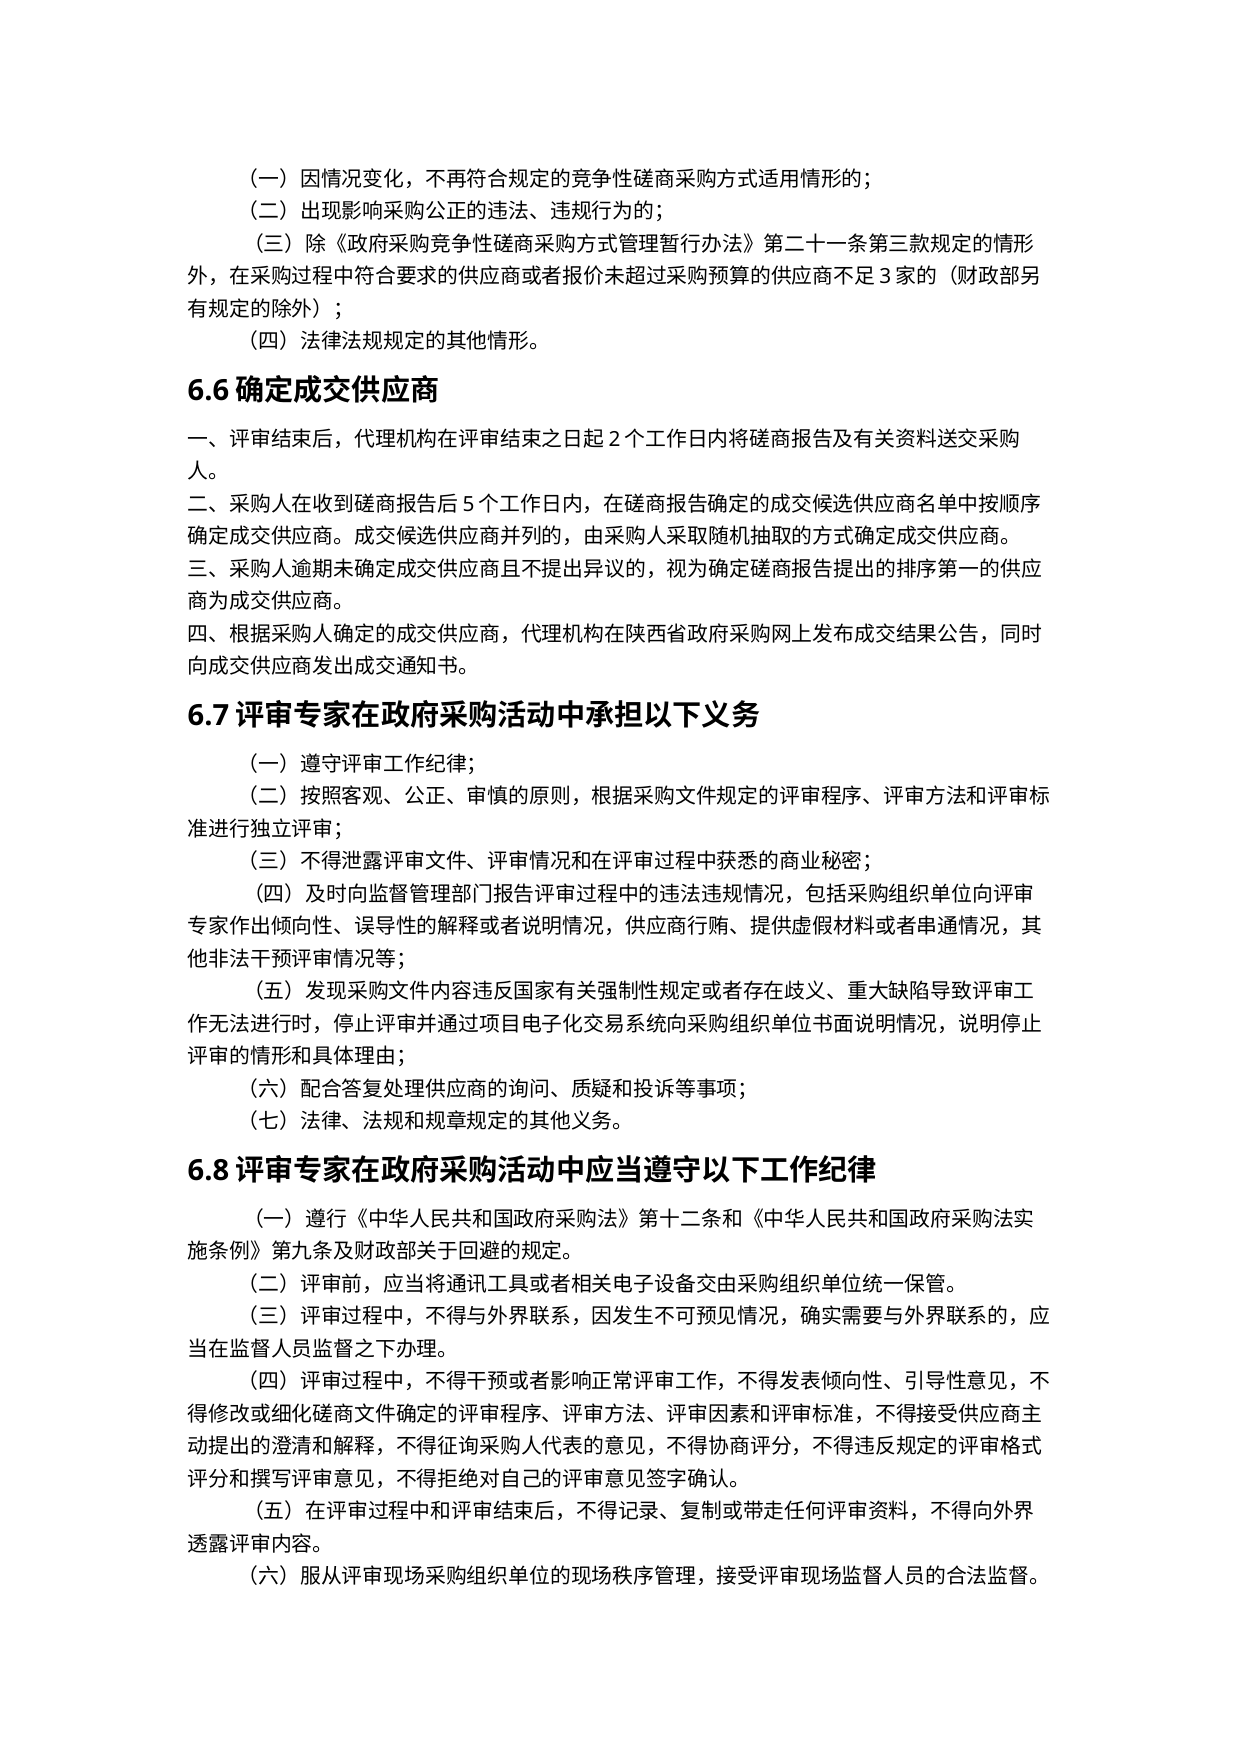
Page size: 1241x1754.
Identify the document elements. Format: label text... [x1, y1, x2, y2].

text （七）法律、法规和规章规定的其他义务。 [187, 1104, 1053, 1137]
text 一、评审结束后，代理机构在评审结束之日起2个工作日内将磋商报告及有关资料送交采购人。 [187, 422, 1053, 487]
text （六）配合答复处理供应商的询问、质疑和投诉等事项； [187, 1072, 1053, 1104]
text （二）评审前，应当将通讯工具或者相关电子设备交由采购组织单位统一保管。 [187, 1267, 1053, 1299]
text （二）按照客观、公正、审慎的原则，根据采购文件规定的评审程序、评审方法和评审标准进行独立评审； [187, 779, 1053, 844]
text 三、采购人逾期未确定成交供应商且不提出异议的，视为确定磋商报告提出的排序第一的供应商为成交供应商。 [187, 552, 1053, 617]
text （三）不得泄露评审文件、评审情况和在评审过程中获悉的商业秘密； [187, 844, 1053, 877]
text （二）出现影响采购公正的违法、违规行为的； [187, 194, 1053, 227]
text （四）评审过程中，不得干预或者影响正常评审工作，不得发表倾向性、引导性意见，不得修改或细化磋商文件确定的评审程序、评审方法、评审因素和评审标准，不得接受供应商主动提出的澄清和解释，不得征询采购人代表的意见，不得协商评分，不得违反规定的评审格式评分和撰写评审意见，不得拒绝对自己的评审意见签字确认。 [187, 1364, 1053, 1494]
text 四、根据采购人确定的成交供应商，代理机构在陕西省政府采购网上发布成交结果公告，同时向成交供应商发出成交通知书。 [187, 617, 1053, 682]
text （五）发现采购文件内容违反国家有关强制性规定或者存在歧义、重大缺陷导致评审工作无法进行时，停止评审并通过项目电子化交易系统向采购组织单位书面说明情况，说明停止评审的情形和具体理由； [187, 974, 1053, 1072]
text 6.7评审专家在政府采购活动中承担以下义务 [187, 682, 1053, 747]
text （四）及时向监督管理部门报告评审过程中的违法违规情况，包括采购组织单位向评审专家作出倾向性、误导性的解释或者说明情况，供应商行贿、提供虚假材料或者串通情况，其他非法干预评审情况等； [187, 877, 1053, 974]
text （三）除《政府采购竞争性磋商采购方式管理暂行办法》第二十一条第三款规定的情形外，在采购过程中符合要求的供应商或者报价未超过采购预算的供应商不足3家的（财政部另有规定的除外）； [187, 227, 1053, 324]
text （五）在评审过程中和评审结束后，不得记录、复制或带走任何评审资料，不得向外界透露评审内容。 [187, 1494, 1053, 1559]
text （六）服从评审现场采购组织单位的现场秩序管理，接受评审现场监督人员的合法监督。 [187, 1559, 1053, 1592]
text 6.6确定成交供应商 [187, 357, 1053, 422]
text （一）遵行《中华人民共和国政府采购法》第十二条和《中华人民共和国政府采购法实施条例》第九条及财政部关于回避的规定。 [187, 1202, 1053, 1267]
text （三）评审过程中，不得与外界联系，因发生不可预见情况，确实需要与外界联系的，应当在监督人员监督之下办理。 [187, 1299, 1053, 1364]
text （一）遵守评审工作纪律； [187, 747, 1053, 779]
text 二、采购人在收到磋商报告后5个工作日内，在磋商报告确定的成交候选供应商名单中按顺序确定成交供应商。成交候选供应商并列的，由采购人采取随机抽取的方式确定成交供应商。 [187, 487, 1053, 552]
text 6.8评审专家在政府采购活动中应当遵守以下工作纪律 [187, 1137, 1053, 1202]
text （一）因情况变化，不再符合规定的竞争性磋商采购方式适用情形的； [187, 162, 1053, 194]
text （四）法律法规规定的其他情形。 [187, 324, 1053, 357]
